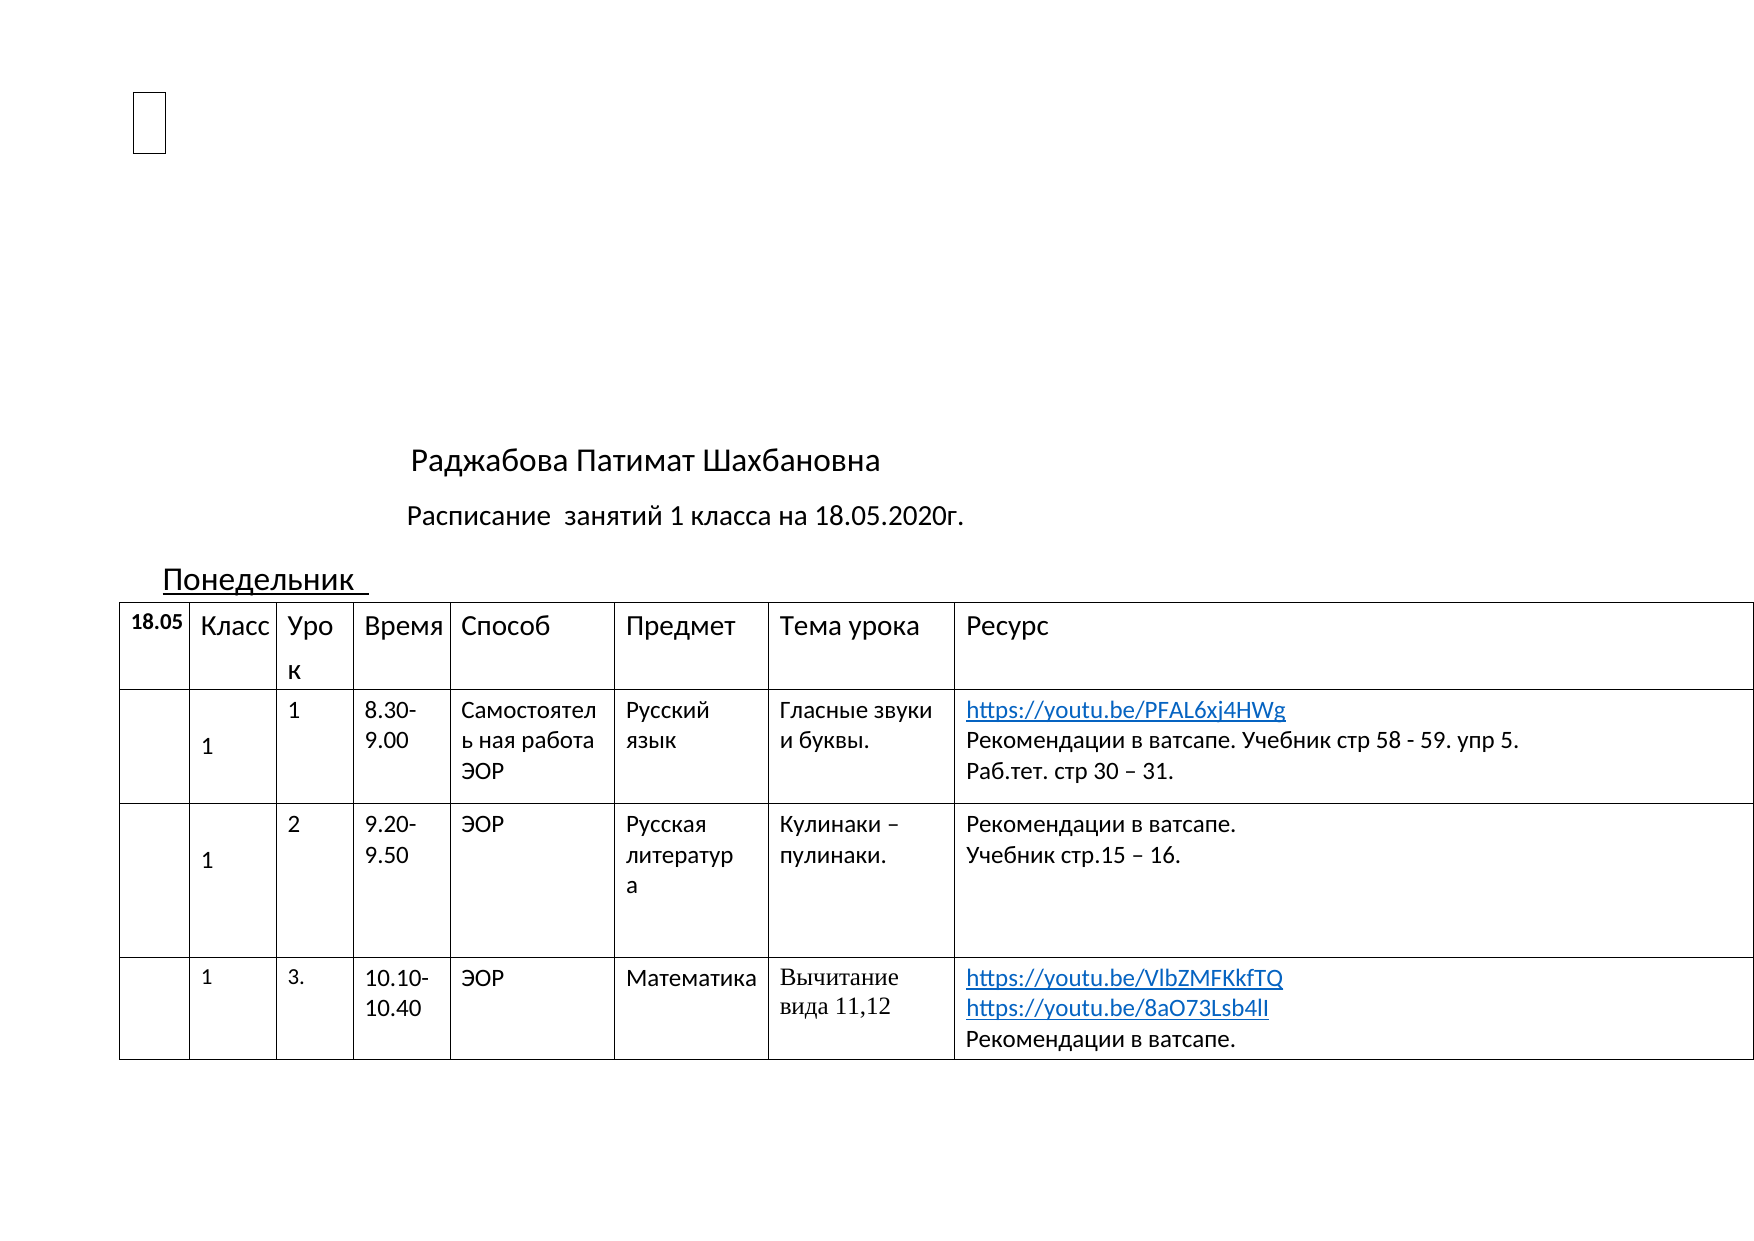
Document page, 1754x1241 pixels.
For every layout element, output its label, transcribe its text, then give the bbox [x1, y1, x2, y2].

table_header Способ [451, 603, 614, 689]
table_cell [120, 804, 189, 957]
table_cell Русская литература [615, 804, 768, 957]
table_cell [955, 958, 1753, 1059]
table_cell 1 [277, 690, 353, 803]
table_cell [120, 958, 189, 1059]
table_header Урок [277, 603, 353, 689]
table_header 18.05 [120, 603, 189, 689]
table_cell 8.30- 9.00 [354, 690, 450, 803]
table_cell Математика [615, 958, 768, 1059]
text Расписание занятий 1 класса на 18.05.2020г. [117, 497, 1051, 532]
table_cell ЭОР [451, 958, 614, 1059]
table_cell Рекомендации в ватсапе. Учебник стр.15 – 16. [955, 804, 1753, 957]
table_cell 2 [277, 804, 353, 957]
table_cell 9.20- 9.50 [354, 804, 450, 957]
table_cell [769, 958, 954, 1059]
table_cell 3. [277, 958, 353, 1059]
table_cell 1 [190, 958, 276, 1059]
table_cell [120, 690, 189, 803]
table_cell 1 [190, 804, 276, 957]
table_header Класс [190, 603, 276, 689]
table_cell [134, 93, 165, 153]
text Понедельник [117, 558, 1051, 599]
table_cell Самостоятель ная работа ЭОР [451, 690, 614, 803]
table_cell 1 [190, 690, 276, 803]
table_cell 10.10- 10.40 [354, 958, 450, 1059]
table_cell ЭОР [451, 804, 614, 957]
table_cell https://youtu.be/PFAL6xj4HWg Рекомендации в ватсапе. Учебник стр 58 - 59. упр 5. Раб.тет. стр 30 – 31. [955, 690, 1753, 803]
table_cell Русский язык [615, 690, 768, 803]
table_cell Кулинаки – пулинаки. [769, 804, 954, 957]
table_cell Гласные звуки и буквы. [769, 690, 954, 803]
text Раджабова Патимат Шахбановна [117, 439, 1051, 480]
table_header Тема урока [769, 603, 954, 689]
table_header Ресурс [955, 603, 1753, 689]
table_header Предмет [615, 603, 768, 689]
table_header Время [354, 603, 450, 689]
